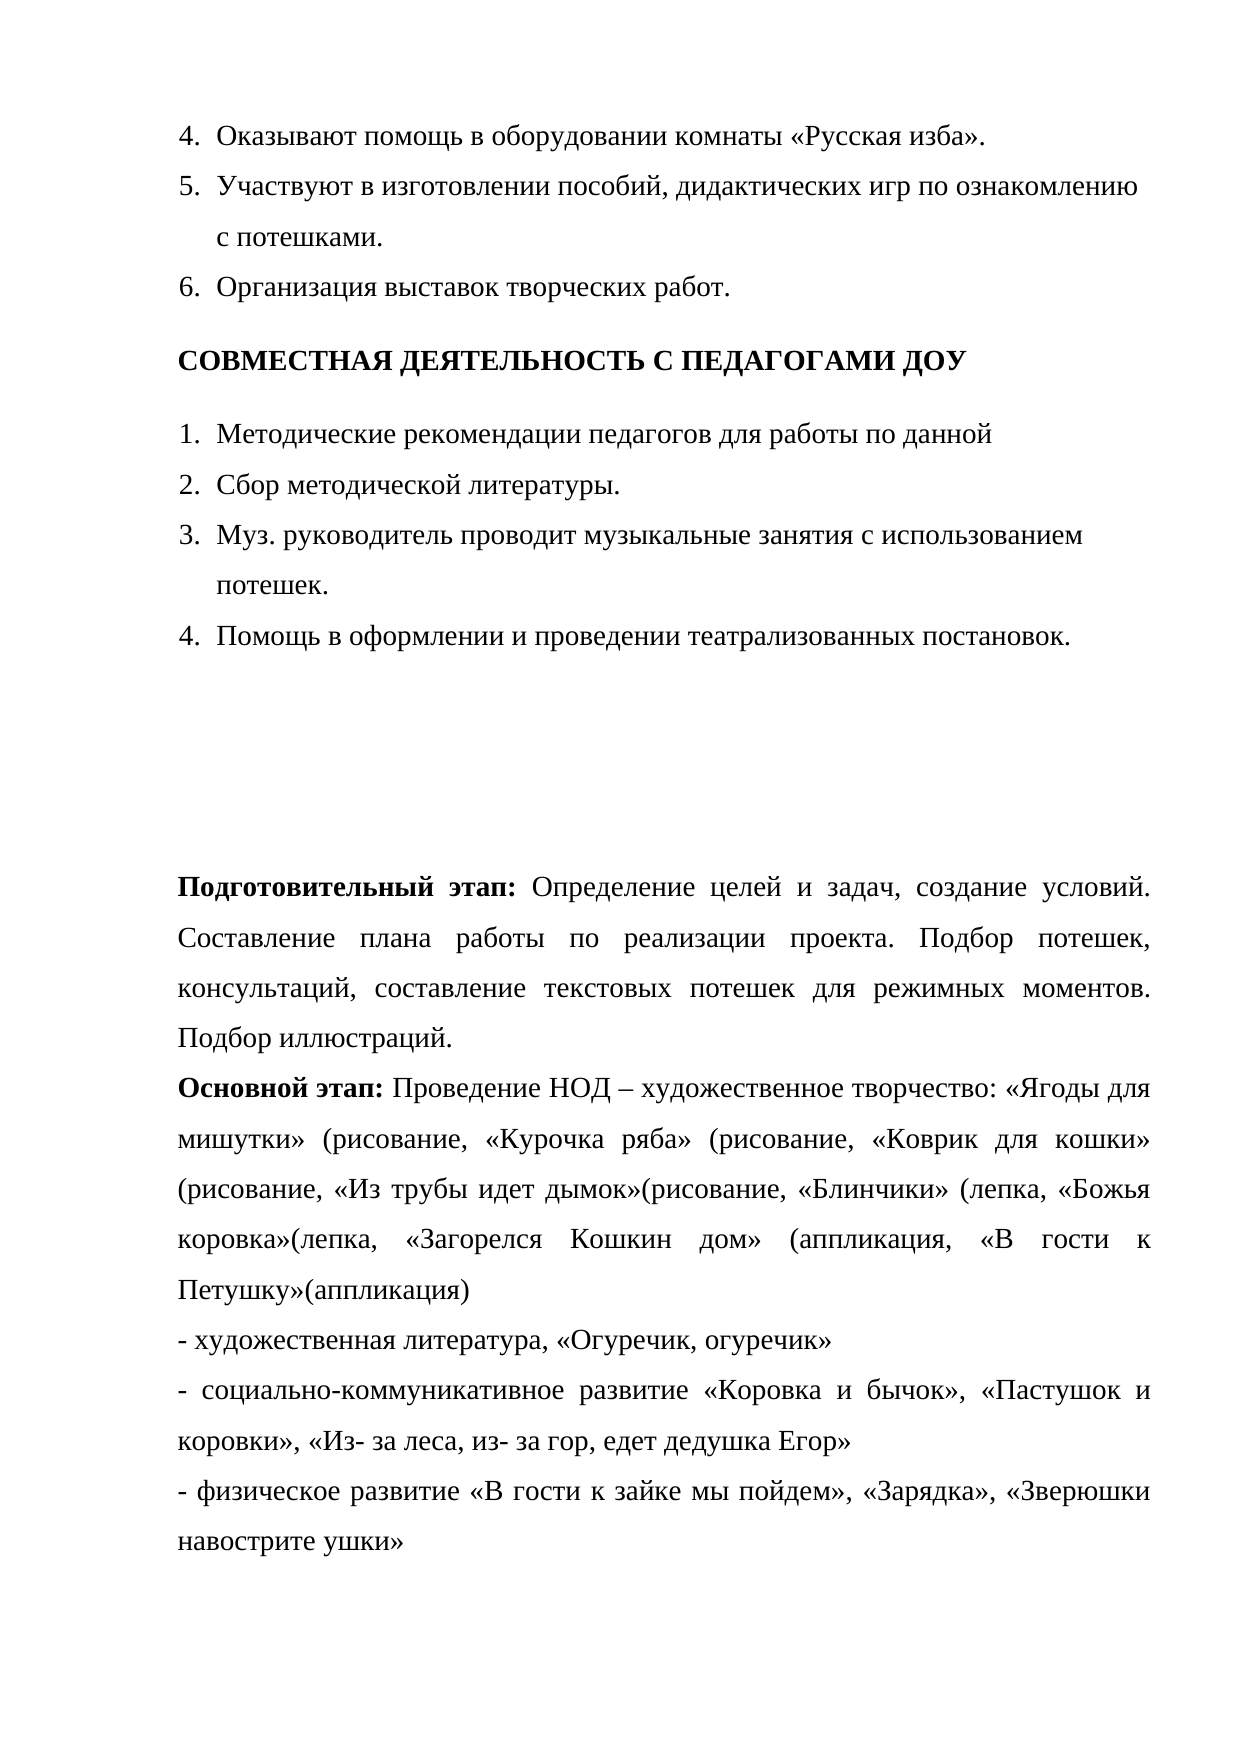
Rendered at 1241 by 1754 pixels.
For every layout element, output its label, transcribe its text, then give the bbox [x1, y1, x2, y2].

list Сбор методической литературы. [179, 467, 1152, 500]
list Муз. руководитель проводит музыкальные занятия с использованием потешек. [179, 517, 1152, 601]
text - социально-коммуникативное развитие «Коровка и бычок», «Пастушок и коровки», «Из- за леса, из- за гор, едет дедушка Егор» [177, 1372, 1152, 1456]
list Помощь в оформлении и проведении театрализованных постановок. [179, 618, 1152, 651]
text Подготовительный этап: Определение целей и задач, создание условий. Составление плана работы по реализации проекта. Подбор потешек, консультаций, составление текстовых потешек для режимных моментов. Подбор иллюстраций. [177, 869, 1152, 1054]
list Организация выставок творческих работ. [179, 269, 1152, 303]
text - физическое развитие «В гости к зайке мы пойдем», «Зарядка», «Зверюшки навострите ушки» [177, 1473, 1152, 1557]
list Методические рекомендации педагогов для работы по данной [179, 417, 1152, 450]
list Участвуют в изготовлении пособий, дидактических игр по ознакомлению с потешками. [179, 168, 1152, 252]
list Оказывают помощь в оборудовании комнаты «Русская изба». [179, 118, 1152, 152]
text - художественная литература, «Огуречик, огуречик» [177, 1322, 1152, 1356]
text Основной этап: Проведение НОД – художественное творчество: «Ягоды для мишутки» (рисование, «Курочка ряба» (рисование, «Коврик для кошки» (рисование, «Из трубы идет дымок»(рисование, «Блинчики» (лепка, «Божья коровка»(лепка, «Загорелся Кошкин дом» (аппликация, «В гости к Петушку»(аппликация) [177, 1071, 1152, 1305]
text СОВМЕСТНАЯ ДЕЯТЕЛЬНОСТЬ С ПЕДАГОГАМИ ДОУ [177, 343, 1152, 376]
